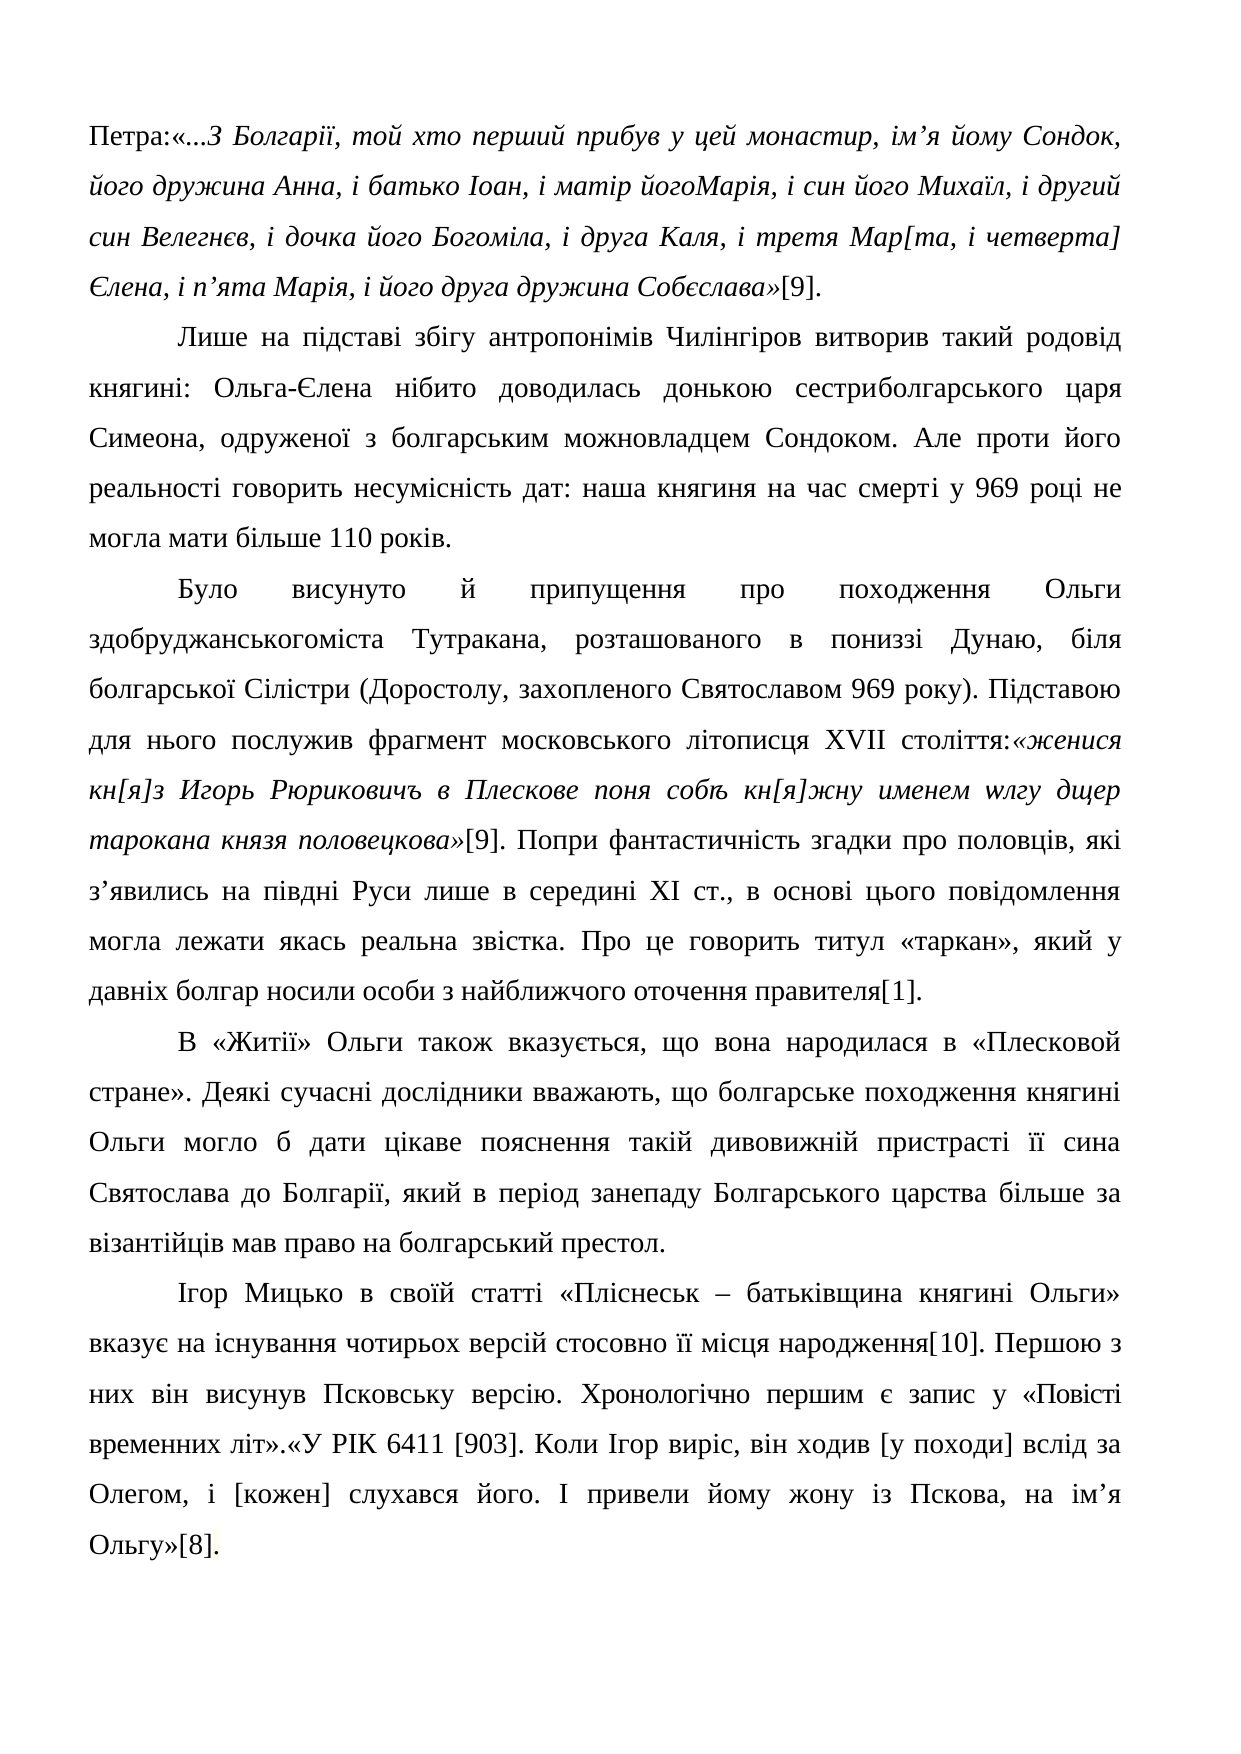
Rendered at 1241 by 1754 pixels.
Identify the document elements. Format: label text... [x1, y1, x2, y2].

text Лише на підставі збігу антропонімів Чилінгіров витворив такий родовід княгині: Ольга-Єлена нібито доводилась донькою сестриболгарського царя Симеона, одруженої з болгарським можновладцем Сондоком. Але проти його реальності говорить несумісність дат: наша княгиня на час смерті у 969 році не могла мати більше 110 років. [88, 319, 1122, 554]
text Ігор Мицько в своїй статті «Пліснеськ – батьківщина княгині Ольги» вказує на існування чотирьох версій стосовно її місця народження[10]. Першою з них він висунув Псковську версію. Хронологічно першим є запис у «Повісті временних літ».«У РІК 6411 [903]. Коли Ігор виріс, він ходив [у походи] вслід за Олегом, і [кожен] слухався його. І привели йому жону із Пскова, на ім’я Ольгу»[8]. [88, 1275, 1122, 1560]
text В «Житії» Ольги також вказується, що вона народилася в «Плесковой стране». Деякі сучасні дослідники вважають, що болгарське походження княгині Ольги могло б дати цікаве пояснення такій дивовижній пристрасті її сина Святослава до Болгарії, який в період занепаду Болгарського царства більше за візантійців мав право на болгарський престол. [88, 1024, 1122, 1258]
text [88, 118, 1122, 303]
text Було висунуто й припущення про походження Ольги здобруджанськогоміста Тутракана, розташованого в пониззі Дунаю, біля болгарської Сілістри (Доростолу, захопленого Святославом 969 року). Підставою для нього послужив фрагмент московського літописця ХVІІ століття:«женися кн[я]з Игорь Рюриковичъ в Плескове поня собѣ кн[я]жну именем ѡлгу дщер тарокана князя половецкова»[9]. Попри фантастичність згадки про половців, які з’явились на півдні Руси лише в середині ХІ ст., в основі цього повідомлення могла лежати якась реальна звістка. Про це говорить титул «таркан», який у давніх болгар носили особи з найближчого оточення правителя[1]. [88, 571, 1122, 1007]
